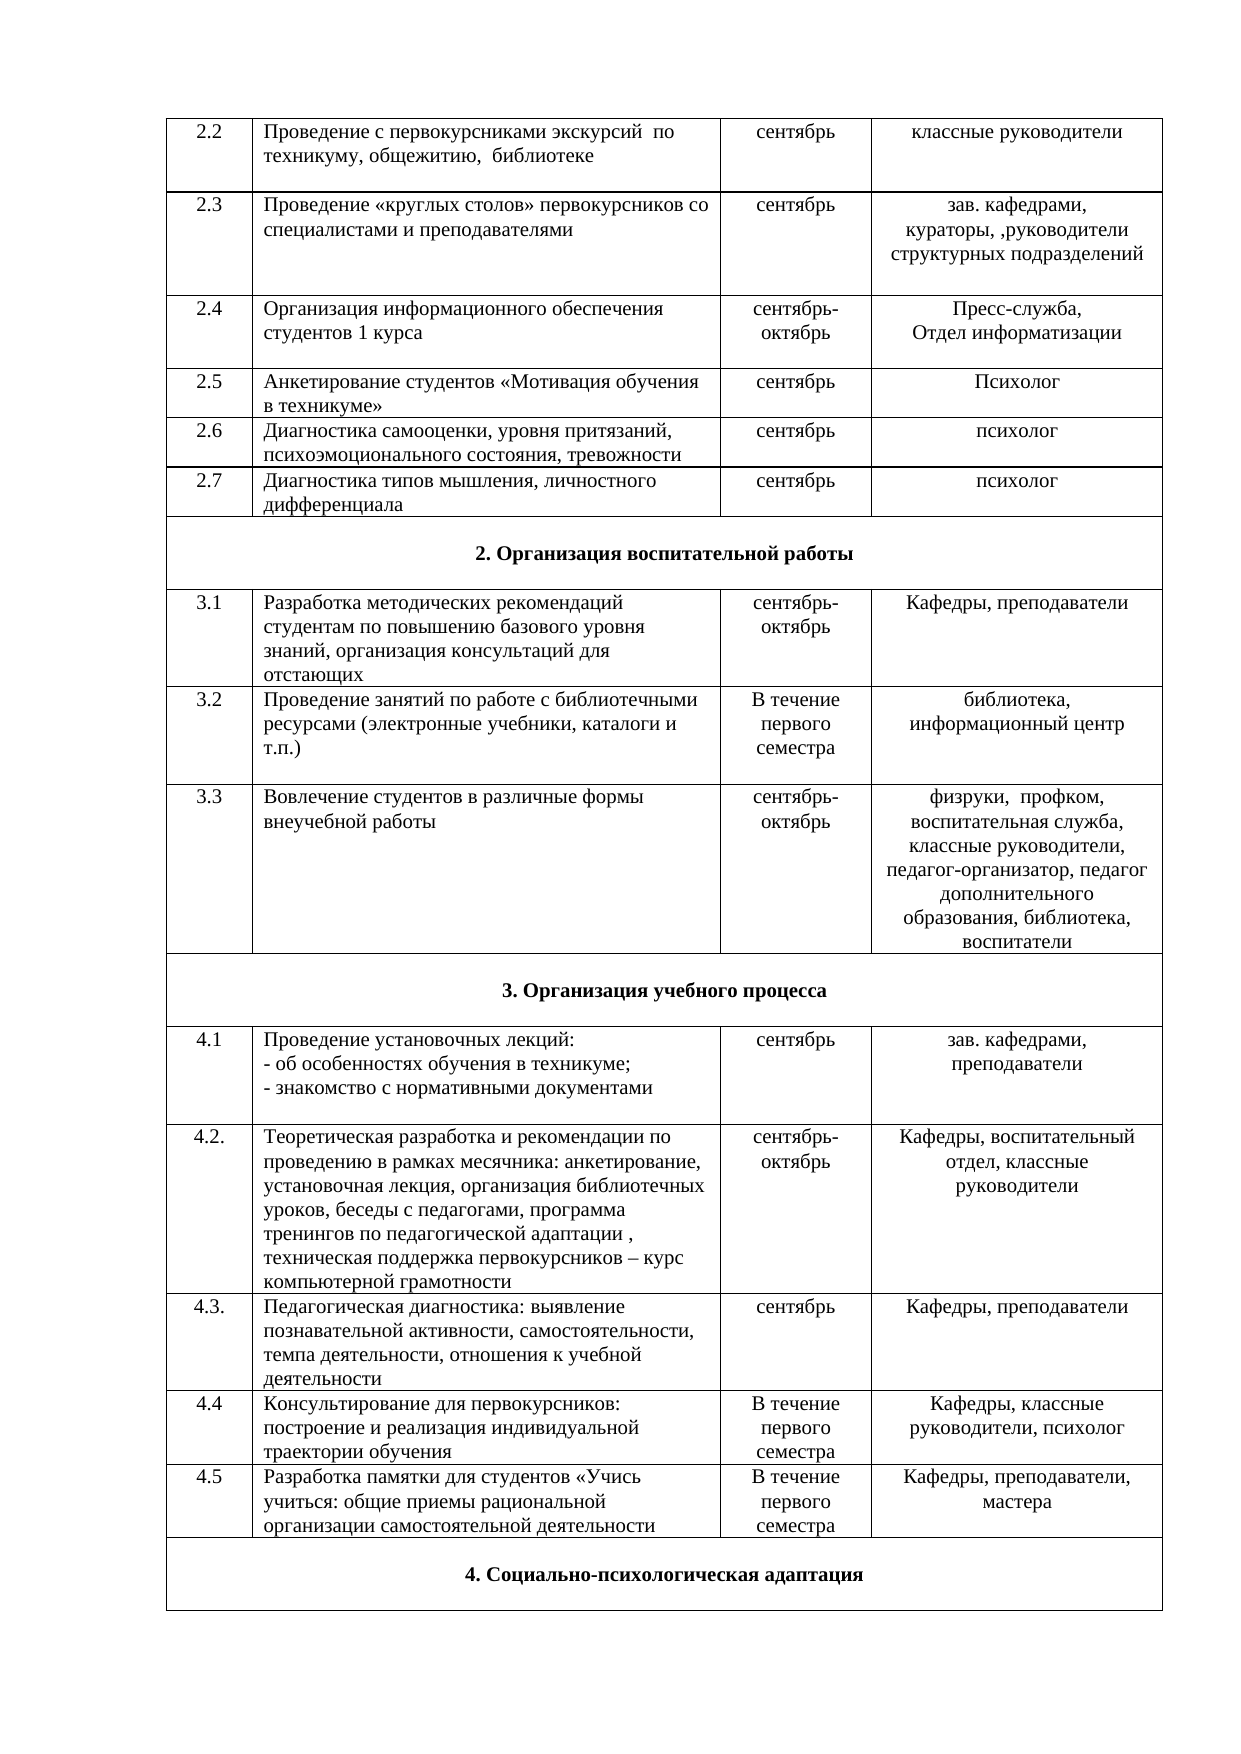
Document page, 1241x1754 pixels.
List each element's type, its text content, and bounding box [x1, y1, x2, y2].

table_cell Организация информационного обеспечения студентов 1 курса [253, 296, 720, 368]
table_cell 2. Организация воспитательной работы [167, 517, 1162, 589]
table_cell Кафедры, преподаватели [872, 590, 1162, 686]
table_cell 2.6 [167, 418, 252, 466]
table_cell зав. кафедрами, кураторы, ,руководители структурных подразделений [872, 193, 1162, 295]
table_cell Диагностика самооценки, уровня притязаний, психоэмоционального состояния, тревожности [253, 418, 720, 466]
table_cell Кафедры, классные руководители, психолог [872, 1391, 1162, 1463]
table_cell Психолог [872, 369, 1162, 417]
table_cell Разработка памятки для студентов «Учись учиться: общие приемы рациональной организации самостоятельной деятельности [253, 1465, 720, 1537]
table_cell 4.1 [167, 1027, 252, 1123]
table_cell Проведение установочных лекций: - об особенностях обучения в техникуме; - знакомство с нормативными документами [253, 1027, 720, 1123]
table_cell 2.7 [167, 468, 252, 516]
table_cell 2.2 [167, 119, 252, 191]
table_cell Педагогическая диагностика: выявление познавательной активности, самостоятельности, темпа деятельности, отношения к учебной деятельности [253, 1294, 720, 1390]
table_cell Кафедры, преподаватели, мастера [872, 1465, 1162, 1537]
table_cell Консультирование для первокурсников: построение и реализация индивидуальной траектории обучения [253, 1391, 720, 1463]
table_cell Диагностика типов мышления, личностного дифференциала [253, 468, 720, 516]
table_cell библиотека, информационный центр [872, 687, 1162, 783]
table_cell сентябрь [721, 1294, 871, 1390]
table_cell сентябрь-октябрь [721, 590, 871, 686]
table_cell Анкетирование студентов «Мотивация обучения в техникуме» [253, 369, 720, 417]
table_cell В течение первого семестра [721, 1391, 871, 1463]
table_cell Пресс-служба, Отдел информатизации [872, 296, 1162, 368]
table_cell сентябрь- октябрь [721, 785, 871, 953]
table_cell сентябрь-октябрь [721, 1125, 871, 1293]
table_cell Кафедры, воспитательный отдел, классные руководители [872, 1125, 1162, 1293]
table_cell Проведение с первокурсниками экскурсий по техникуму, общежитию, библиотеке [253, 119, 720, 191]
table_cell сентябрь [721, 1027, 871, 1123]
table_cell 3. Организация учебного процесса [167, 954, 1162, 1026]
table_cell 2.3 [167, 193, 252, 295]
table_cell 4.4 [167, 1391, 252, 1463]
table_cell физруки, профком, воспитательная служба, классные руководители, педагог-организатор, педагог дополнительного образования, библиотека, воспитатели [872, 785, 1162, 953]
table_cell 2.4 [167, 296, 252, 368]
table_cell 4.3. [167, 1294, 252, 1390]
table_cell 2.5 [167, 369, 252, 417]
table_cell Разработка методических рекомендаций студентам по повышению базового уровня знаний, организация консультаций для отстающих [253, 590, 720, 686]
table_cell Теоретическая разработка и рекомендации по проведению в рамках месячника: анкетирование, установочная лекция, организация библиотечных уроков, беседы с педагогами, программа тренингов по педагогической адаптации , техническая поддержка первокурсников – курс компьютерной грамотности [253, 1125, 720, 1293]
table_cell сентябрь [721, 369, 871, 417]
table_cell Проведение занятий по работе с библиотечными ресурсами (электронные учебники, каталоги и т.п.) [253, 687, 720, 783]
table_cell сентябрь [721, 468, 871, 516]
table_cell классные руководители [872, 119, 1162, 191]
table_cell сентябрь [721, 418, 871, 466]
table_cell сентябрь-октябрь [721, 296, 871, 368]
table_cell сентябрь [721, 119, 871, 191]
table_cell 4.2. [167, 1125, 252, 1293]
table_cell 3.2 [167, 687, 252, 783]
table_cell 3.1 [167, 590, 252, 686]
table_cell В течение первого семестра [721, 1465, 871, 1537]
table_cell психолог [872, 418, 1162, 466]
table_cell Вовлечение студентов в различные формы внеучебной работы [253, 785, 720, 953]
table_cell зав. кафедрами, преподаватели [872, 1027, 1162, 1123]
table_cell Проведение «круглых столов» первокурсников со специалистами и преподавателями [253, 193, 720, 295]
table_cell 3.3 [167, 785, 252, 953]
table_cell сентябрь [721, 193, 871, 295]
table_cell 4. Социально-психологическая адаптация [167, 1538, 1162, 1610]
table_cell 4.5 [167, 1465, 252, 1537]
table_cell В течение первого семестра [721, 687, 871, 783]
table_cell Кафедры, преподаватели [872, 1294, 1162, 1390]
table_cell психолог [872, 468, 1162, 516]
